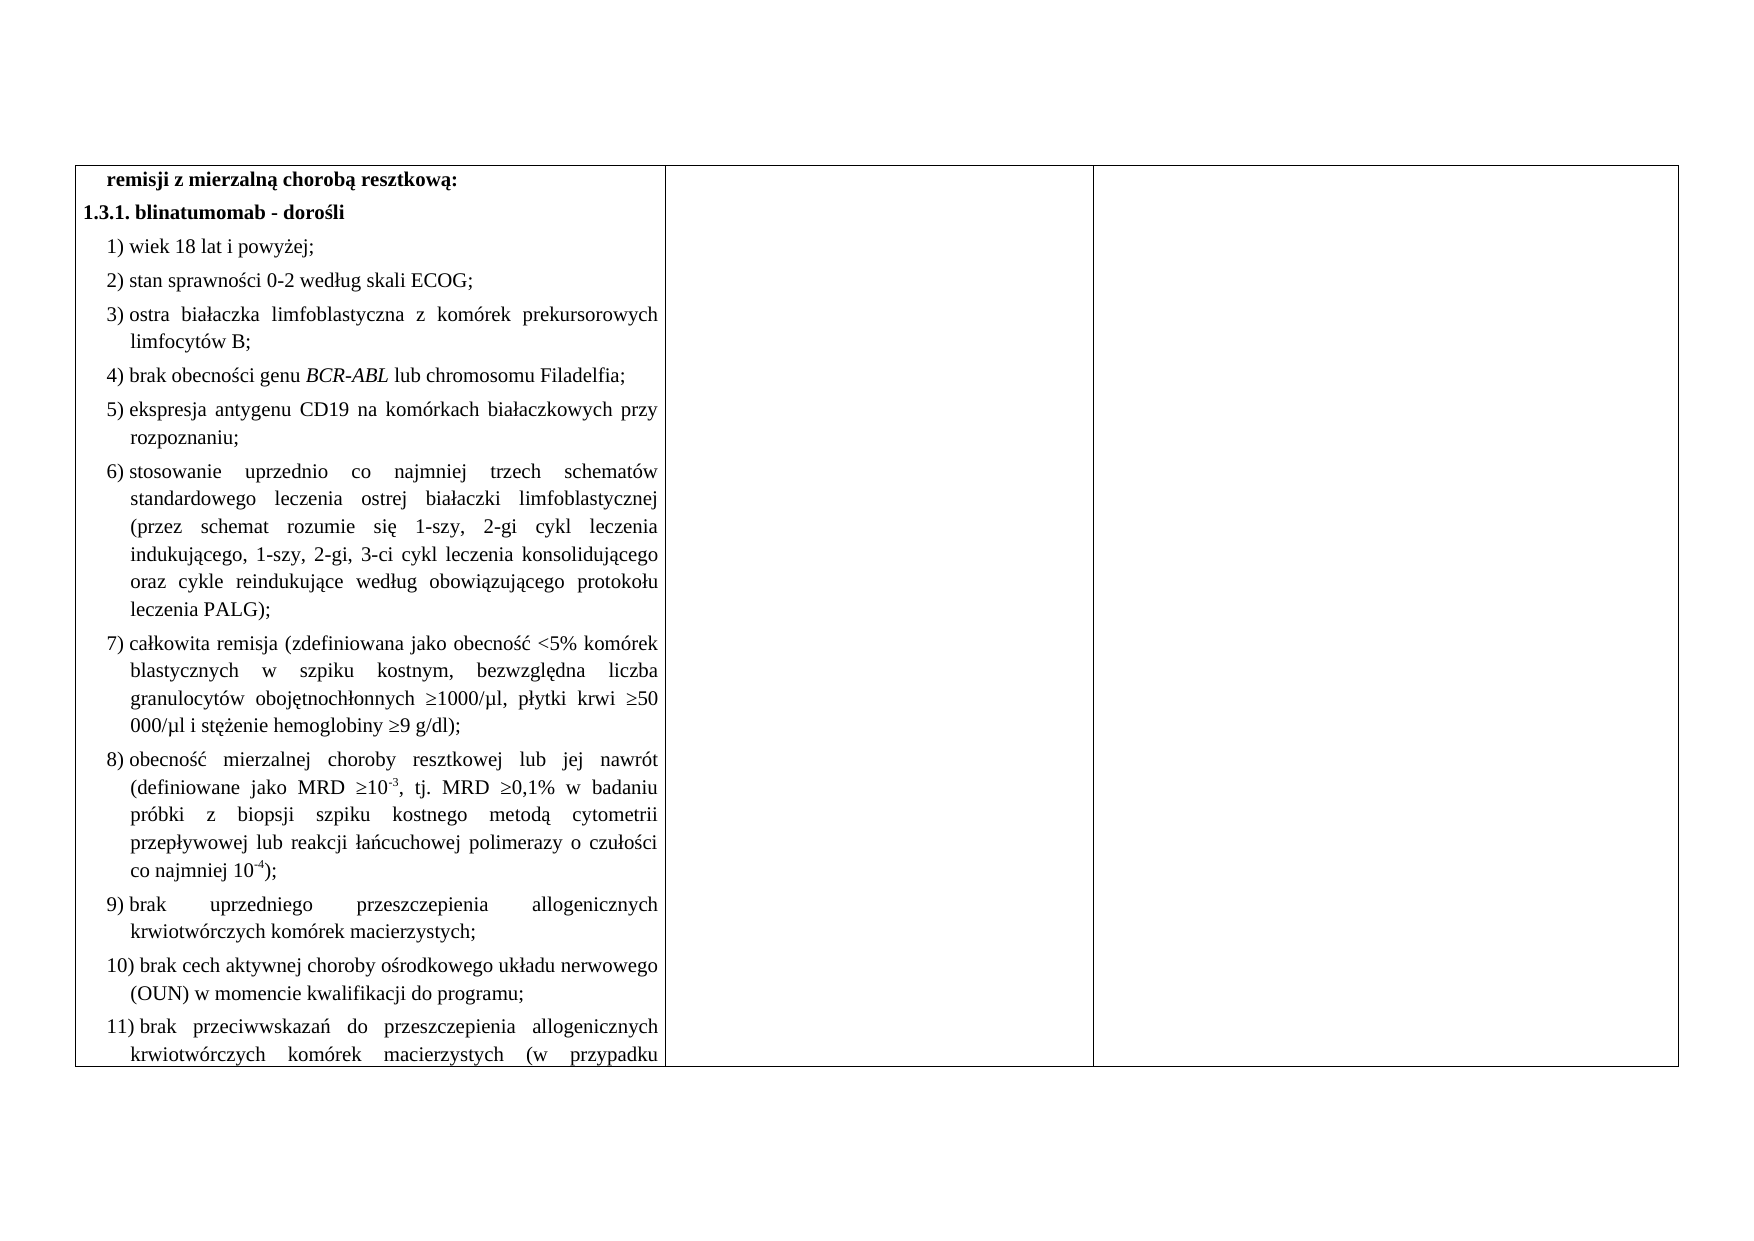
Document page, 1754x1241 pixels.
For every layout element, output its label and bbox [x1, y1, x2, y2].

table_cell [76, 166, 665, 1066]
table_cell [1094, 166, 1678, 1066]
table_cell [666, 166, 1093, 1066]
